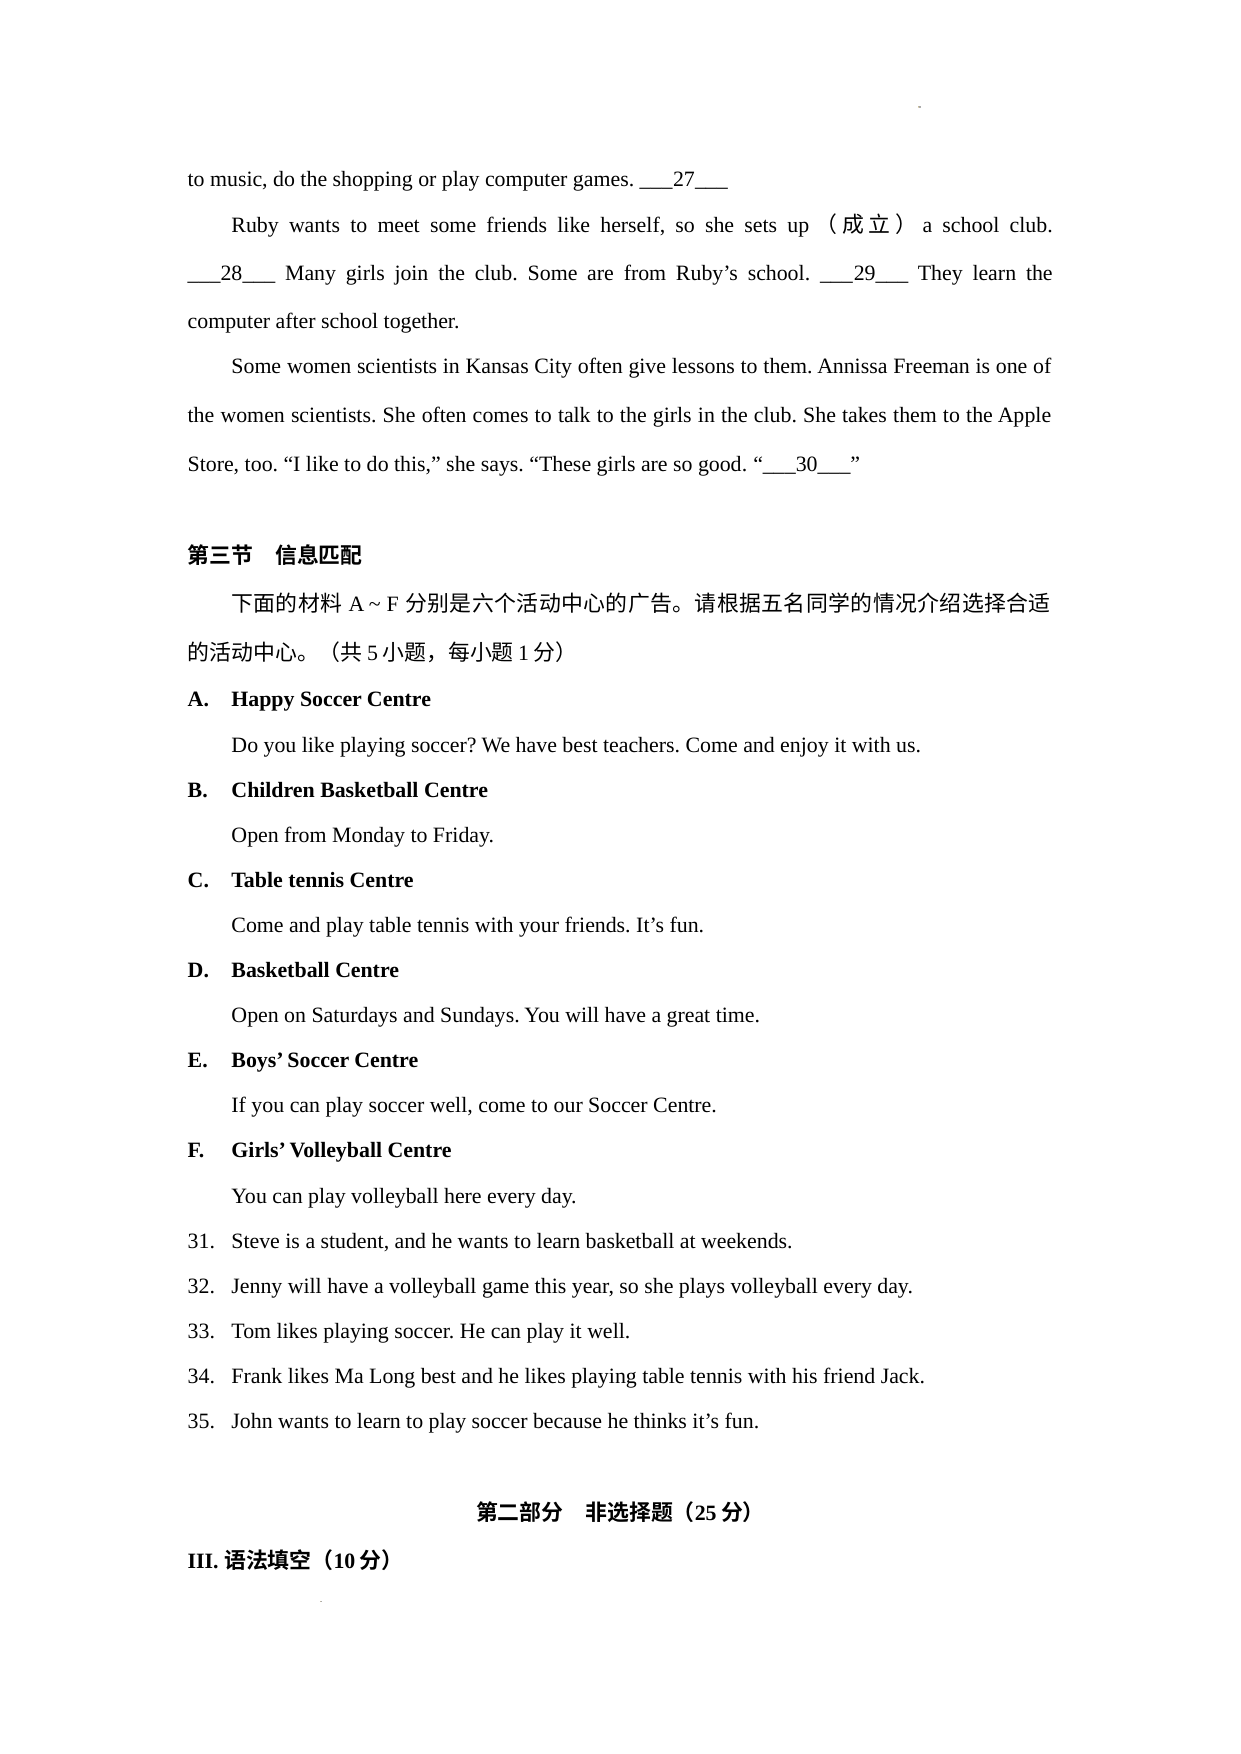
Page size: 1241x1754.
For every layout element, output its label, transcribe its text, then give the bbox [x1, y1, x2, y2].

text A. Happy Soccer Centre [187, 683, 1053, 715]
text If you can play soccer well, come to our Soccer Centre. [187, 1089, 1053, 1121]
text C. Table tennis Centre [187, 863, 1053, 896]
text III. 语法填空（10分） [187, 1543, 1053, 1576]
text 33. Tom likes playing soccer. He can play it well. [187, 1314, 1053, 1347]
text 31. Steve is a student, and he wants to learn basketball at weekends. [187, 1224, 1053, 1257]
text 下面的材料 A ~ F 分别是六个活动中心的广告。请根据五名同学的情况介绍选择合适的活动中心。（共5小题，每小题1分） [187, 586, 1053, 667]
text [187, 162, 1053, 194]
text 第二部分 非选择题（25分） [187, 1495, 1053, 1527]
text Ruby wants to meet some friends like herself, so she sets up（成立）a school club. ___28___ Many girls join the club. Some are from Ruby’s school. ___29___ They learn the computer after school together. [187, 207, 1053, 337]
text Come and play table tennis with your friends. It’s fun. [187, 908, 1053, 941]
text 32. Jenny will have a volleyball game this year, so she plays volleyball every day. [187, 1269, 1053, 1302]
text 35. John wants to learn to play soccer because he thinks it’s fun. [187, 1404, 1053, 1437]
text D. Basketball Centre [187, 953, 1053, 986]
text F. Girls’ Volleyball Centre [187, 1134, 1053, 1166]
text 34. Frank likes Ma Long best and he likes playing table tennis with his friend Jack. [187, 1359, 1053, 1392]
text Do you like playing soccer? We have best teachers. Come and enjoy it with us. [187, 728, 1053, 760]
text E. Boys’ Soccer Centre [187, 1044, 1053, 1076]
text You can play volleyball here every day. [187, 1179, 1053, 1211]
text Some women scientists in Kansas City often give lessons to them. Annissa Freeman is one of the women scientists. She often comes to talk to the girls in the club. She takes them to the Apple Store, too. “I like to do this,” she says. “These girls are so good. “___30___” [187, 350, 1053, 480]
text B. Children Basketball Centre [187, 773, 1053, 806]
text Open on Saturdays and Sundays. You will have a great time. [187, 998, 1053, 1031]
text 第三节 信息匹配 [187, 537, 1053, 570]
text Open from Monday to Friday. [187, 818, 1053, 851]
